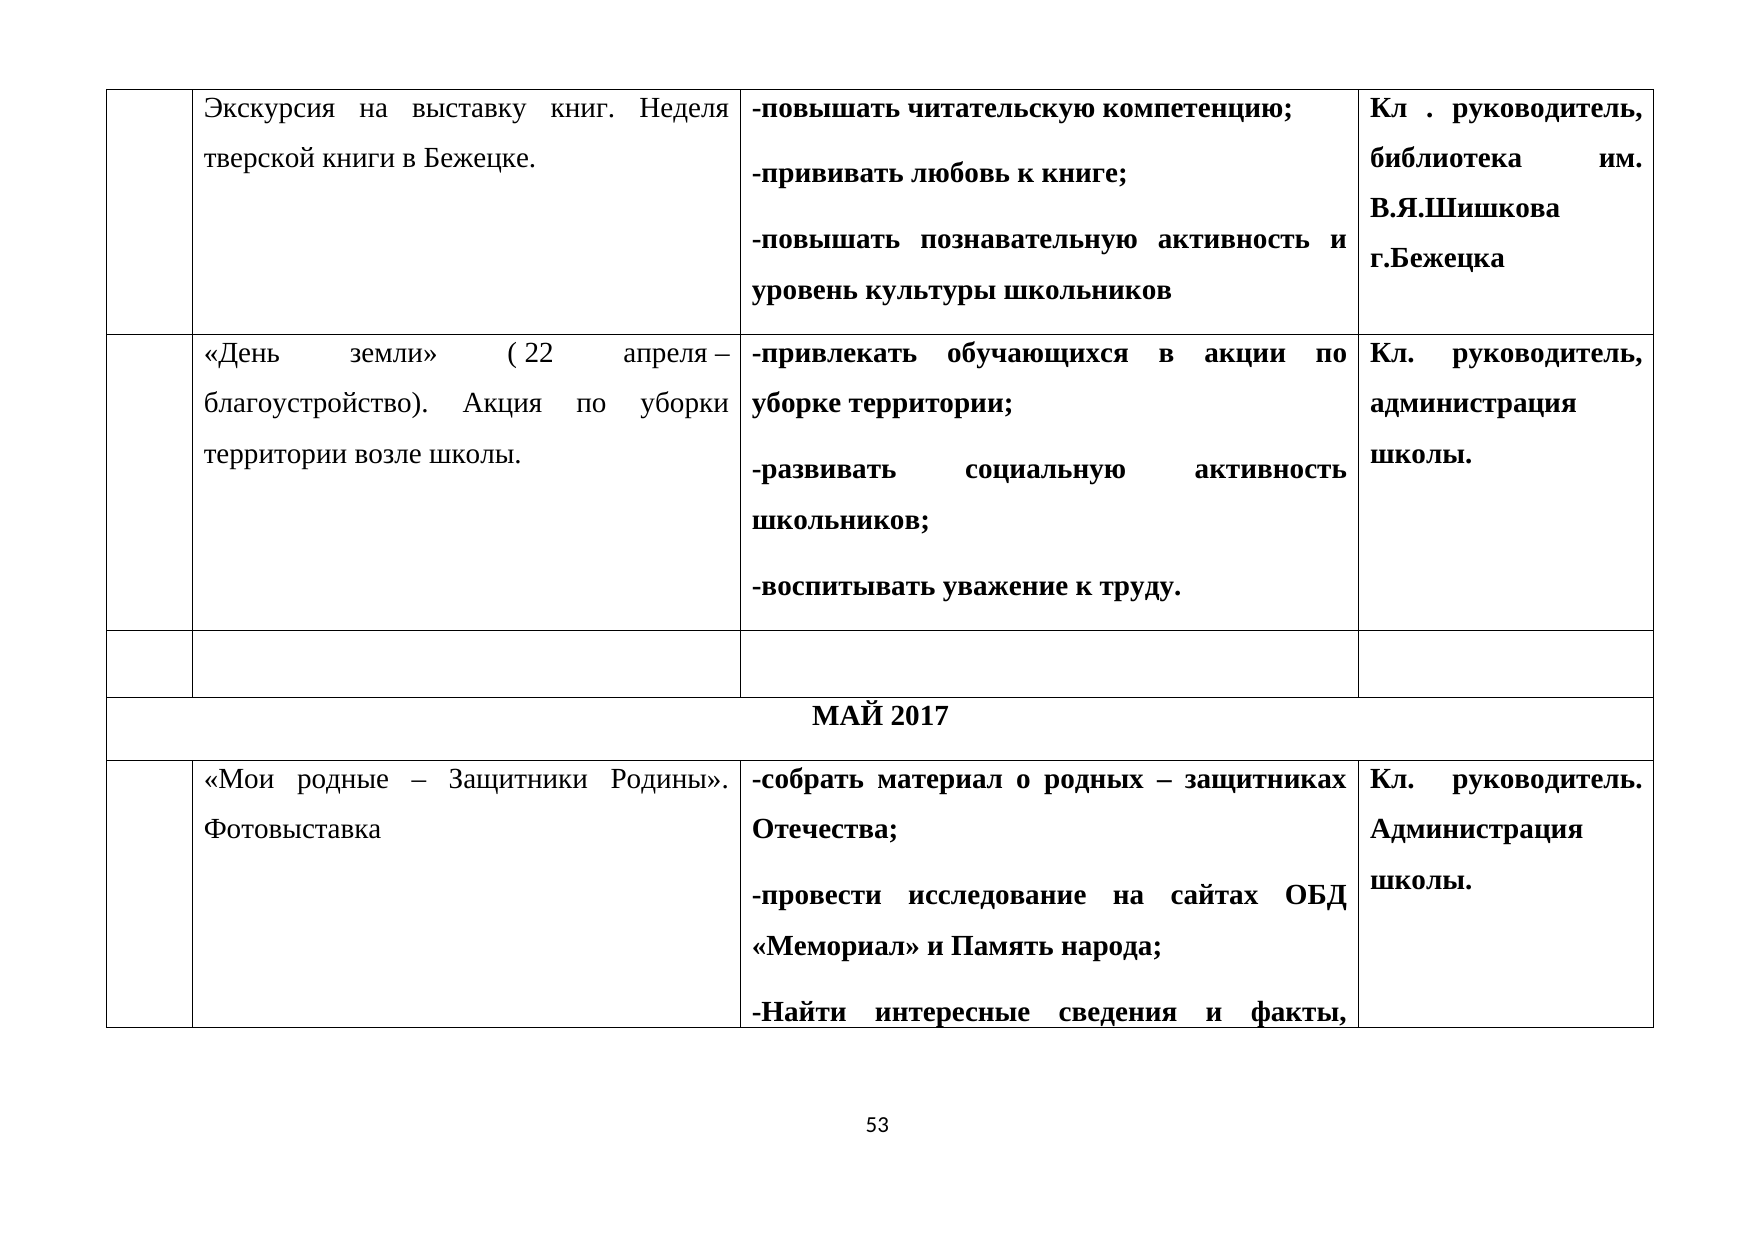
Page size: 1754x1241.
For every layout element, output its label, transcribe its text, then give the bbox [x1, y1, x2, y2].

table_cell [107, 631, 192, 697]
table_cell «День земли» ( 22 апреля – благоустройство). Акция по уборки территории возле школы. [193, 335, 740, 630]
table_cell -повышать читательскую компетенцию; -прививать любовь к книге; -повышать познавательную активность и уровень культуры школьников [741, 90, 1358, 334]
table_cell [193, 631, 740, 697]
table_cell [107, 90, 192, 334]
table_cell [193, 761, 740, 1027]
table_cell Кл . руководитель, библиотека им. В.Я.Шишкова г.Бежецка [1359, 90, 1653, 334]
table_cell Экскурсия на выставку книг. Неделя тверской книги в Бежецке. [193, 90, 740, 334]
table_cell [741, 631, 1358, 697]
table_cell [741, 761, 1358, 1027]
table_cell [1359, 631, 1653, 697]
table_cell [107, 335, 192, 630]
table_cell -привлекать обучающихся в акции по уборке территории; -развивать социальную активность школьников; -воспитывать уважение к труду. [741, 335, 1358, 630]
table_cell МАЙ 2017 [107, 698, 1653, 760]
table_cell [107, 761, 192, 1027]
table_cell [1359, 761, 1653, 1027]
table_cell Кл. руководитель, администрация школы. [1359, 335, 1653, 630]
